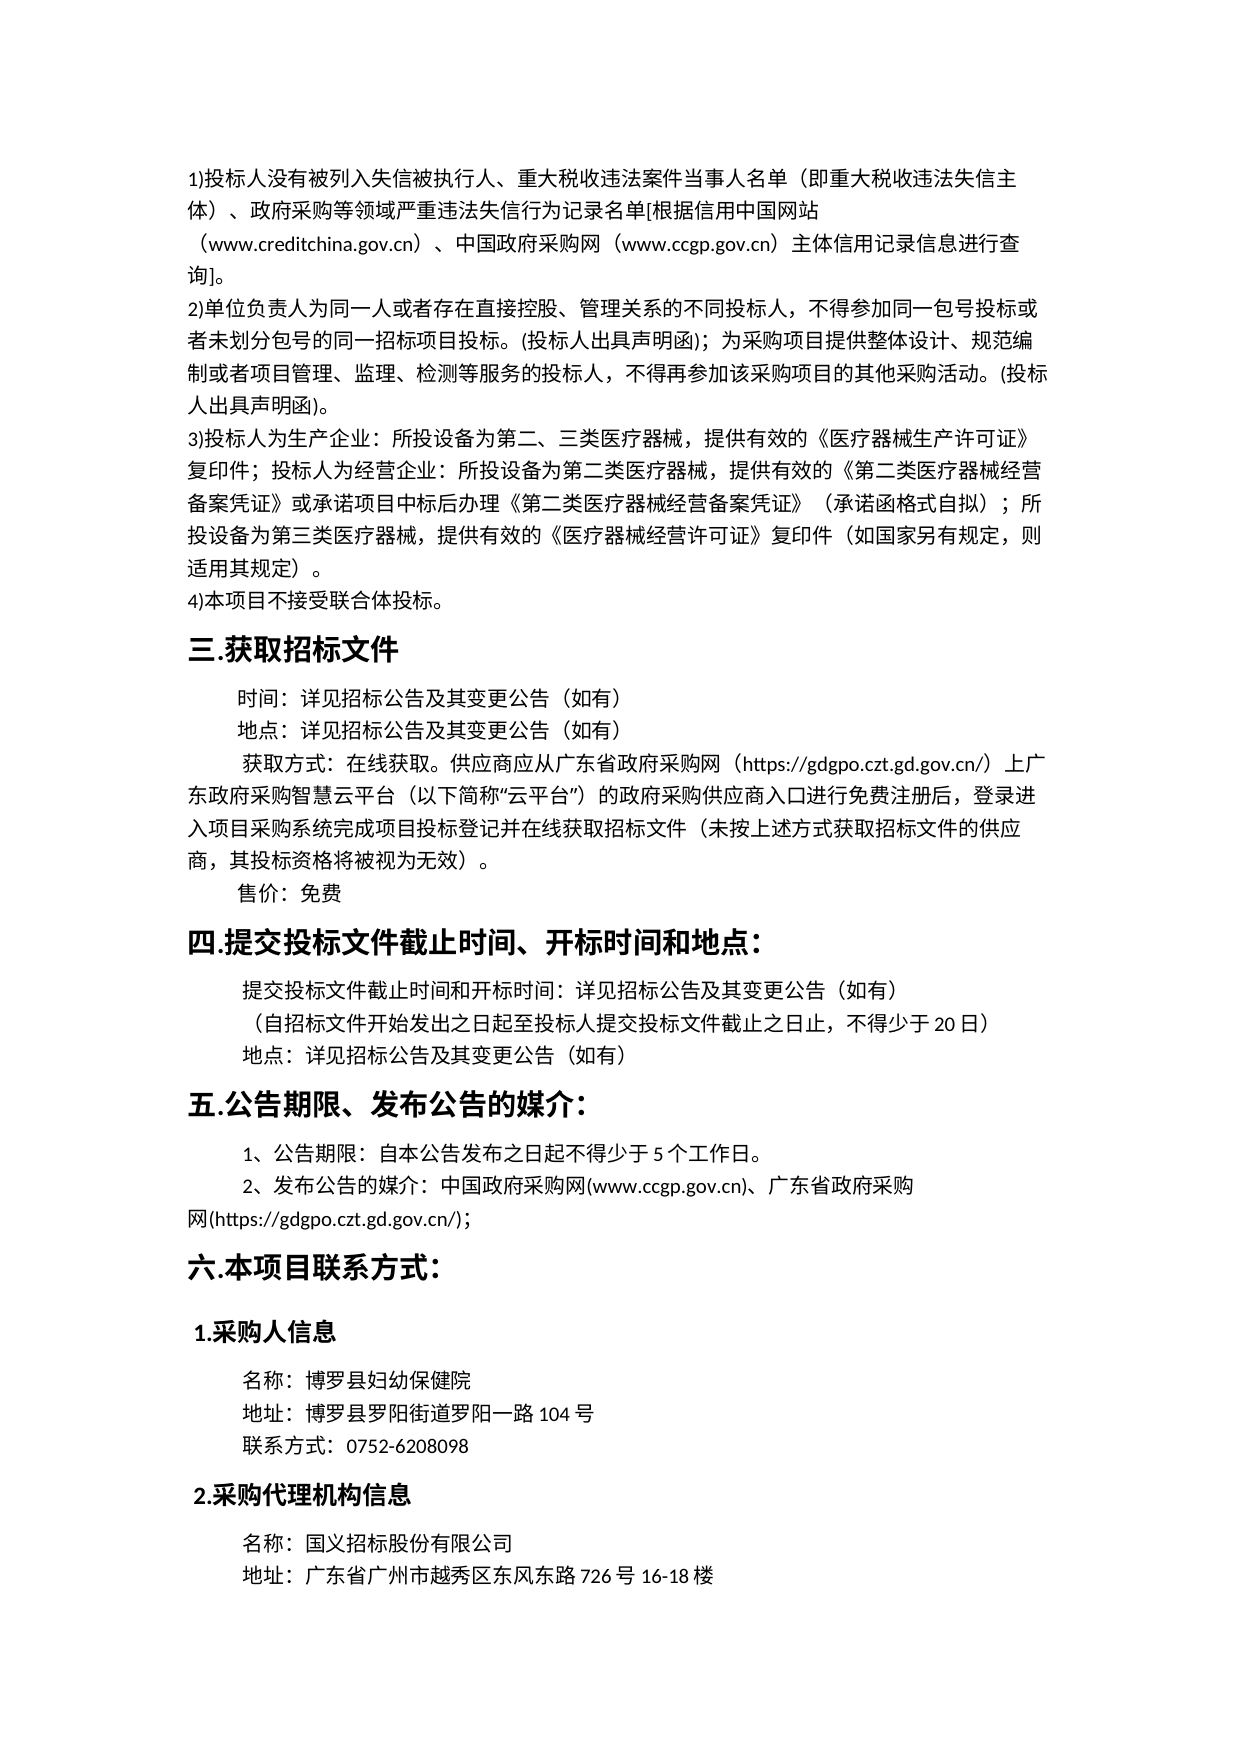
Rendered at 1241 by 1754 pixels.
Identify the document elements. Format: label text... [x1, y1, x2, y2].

text 地址：博罗县罗阳街道罗阳一路104号 [187, 1397, 1053, 1429]
text 1)投标人没有被列入失信被执行人、重大税收违法案件当事人名单（即重大税收违法失信主体）、政府采购等领域严重违法失信行为记录名单[根据信用中国网站（www.creditchina.gov.cn）、中国政府采购网（www.ccgp.gov.cn）主体信用记录信息进行查询]。 [187, 162, 1053, 292]
text 2.采购代理机构信息 [187, 1462, 1053, 1527]
text 名称：国义招标股份有限公司 [187, 1527, 1053, 1559]
text 时间：详见招标公告及其变更公告（如有） [187, 682, 1053, 714]
text 1、公告期限：自本公告发布之日起不得少于5个工作日。 [187, 1137, 1053, 1169]
text 四.提交投标文件截止时间、开标时间和地点： [187, 909, 1053, 974]
text （自招标文件开始发出之日起至投标人提交投标文件截止之日止，不得少于20日） [187, 1007, 1053, 1039]
text 售价：免费 [187, 877, 1053, 909]
text 4)本项目不接受联合体投标。 [187, 584, 1053, 617]
text 五.公告期限、发布公告的媒介： [187, 1072, 1053, 1137]
text 1.采购人信息 [187, 1299, 1053, 1364]
text 地点：详见招标公告及其变更公告（如有） [187, 1039, 1053, 1072]
text 联系方式：0752-6208098 [187, 1429, 1053, 1462]
text 六.本项目联系方式： [187, 1234, 1053, 1299]
text 名称：博罗县妇幼保健院 [187, 1364, 1053, 1397]
text 提交投标文件截止时间和开标时间：详见招标公告及其变更公告（如有） [187, 974, 1053, 1007]
text 地址：广东省广州市越秀区东风东路726号16-18楼 [187, 1559, 1053, 1592]
text 地点：详见招标公告及其变更公告（如有） [187, 714, 1053, 747]
text 2)单位负责人为同一人或者存在直接控股、管理关系的不同投标人，不得参加同一包号投标或者未划分包号的同一招标项目投标。(投标人出具声明函)；为采购项目提供整体设计、规范编制或者项目管理、监理、检测等服务的投标人，不得再参加该采购项目的其他采购活动。(投标人出具声明函)。 [187, 292, 1053, 422]
text 2、发布公告的媒介：中国政府采购网(www.ccgp.gov.cn)、广东省政府采购网(https://gdgpo.czt.gd.gov.cn/)； [187, 1169, 1053, 1234]
text 获取方式：在线获取。供应商应从广东省政府采购网（https://gdgpo.czt.gd.gov.cn/）上广东政府采购智慧云平台（以下简称“云平台”）的政府采购供应商入口进行免费注册后，登录进入项目采购系统完成项目投标登记并在线获取招标文件（未按上述方式获取招标文件的供应商，其投标资格将被视为无效）。 [187, 747, 1053, 877]
text 三.获取招标文件 [187, 617, 1053, 682]
